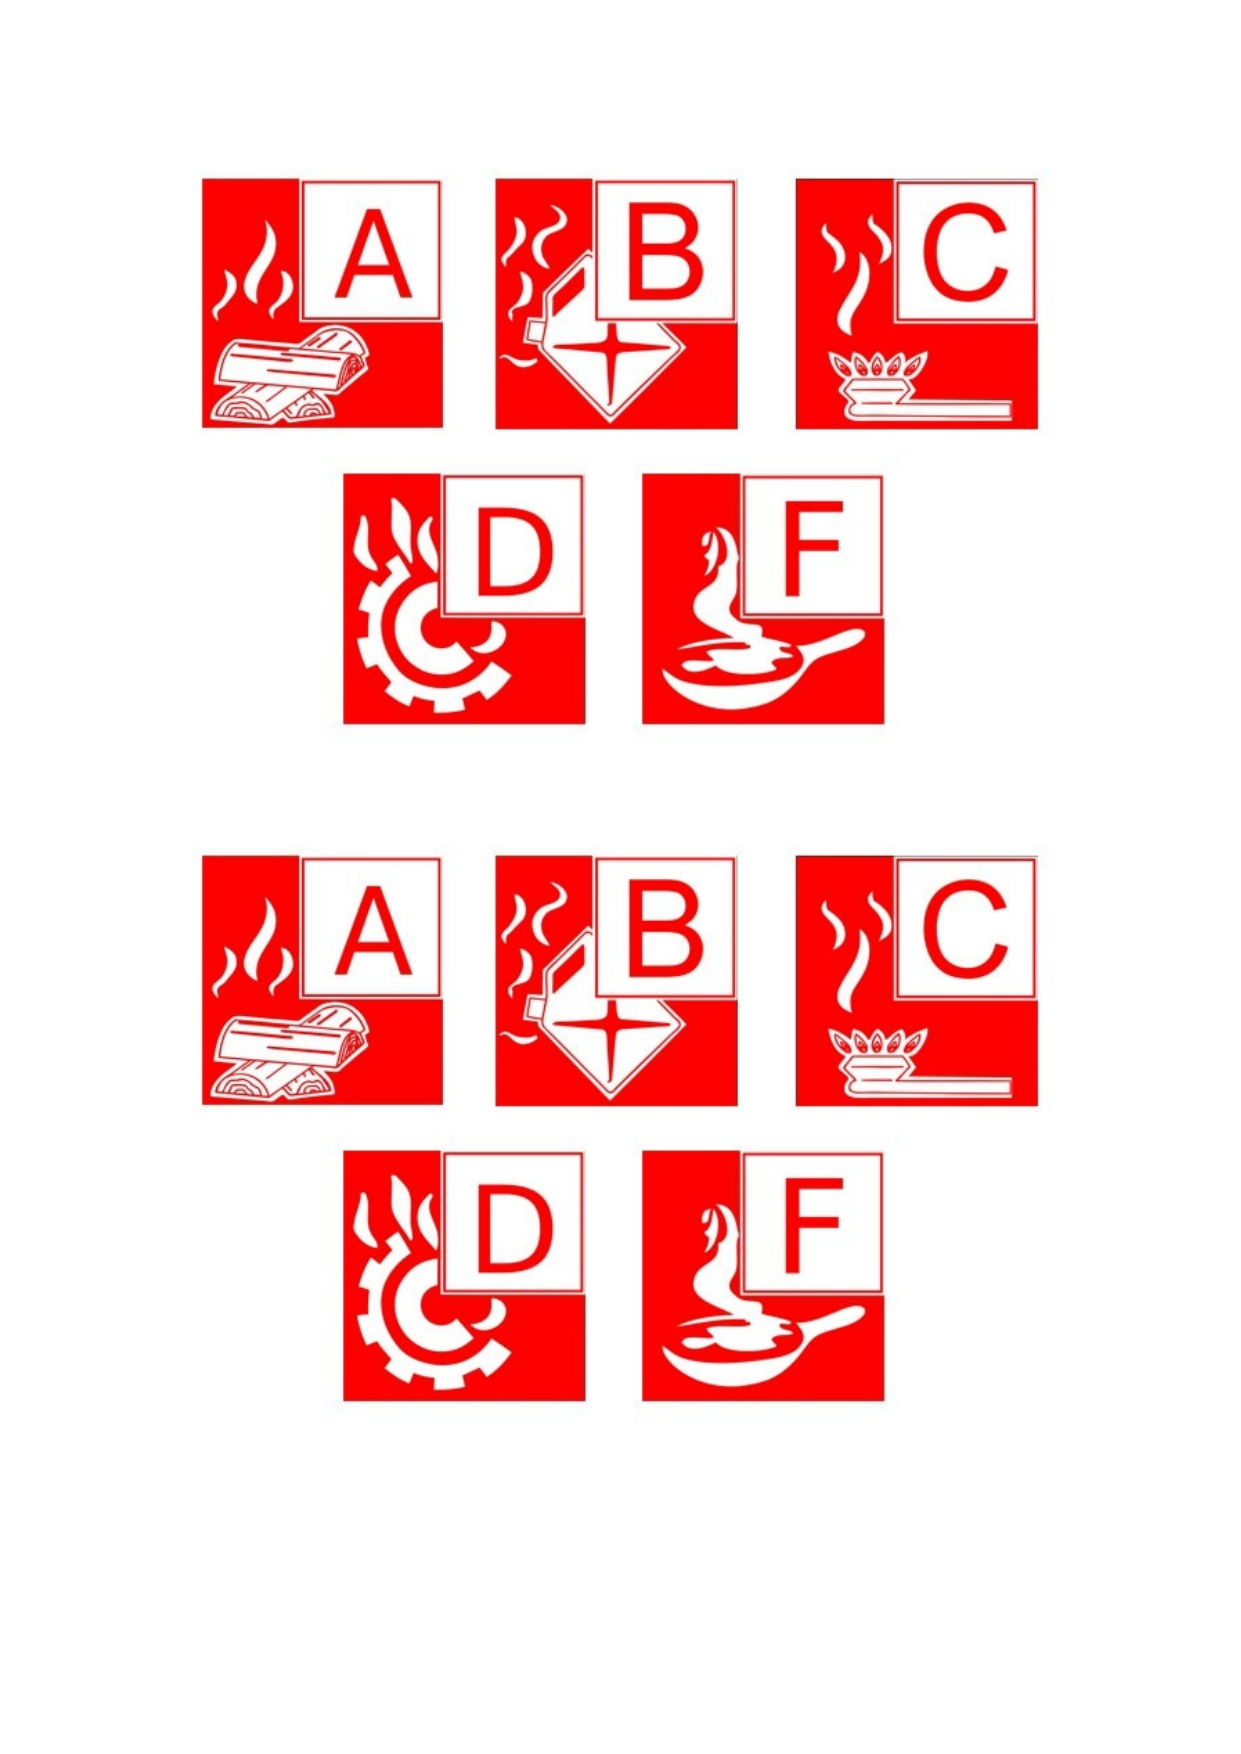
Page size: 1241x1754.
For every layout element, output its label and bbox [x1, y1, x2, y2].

picture [147, 824, 1088, 1436]
picture [147, 147, 1088, 759]
